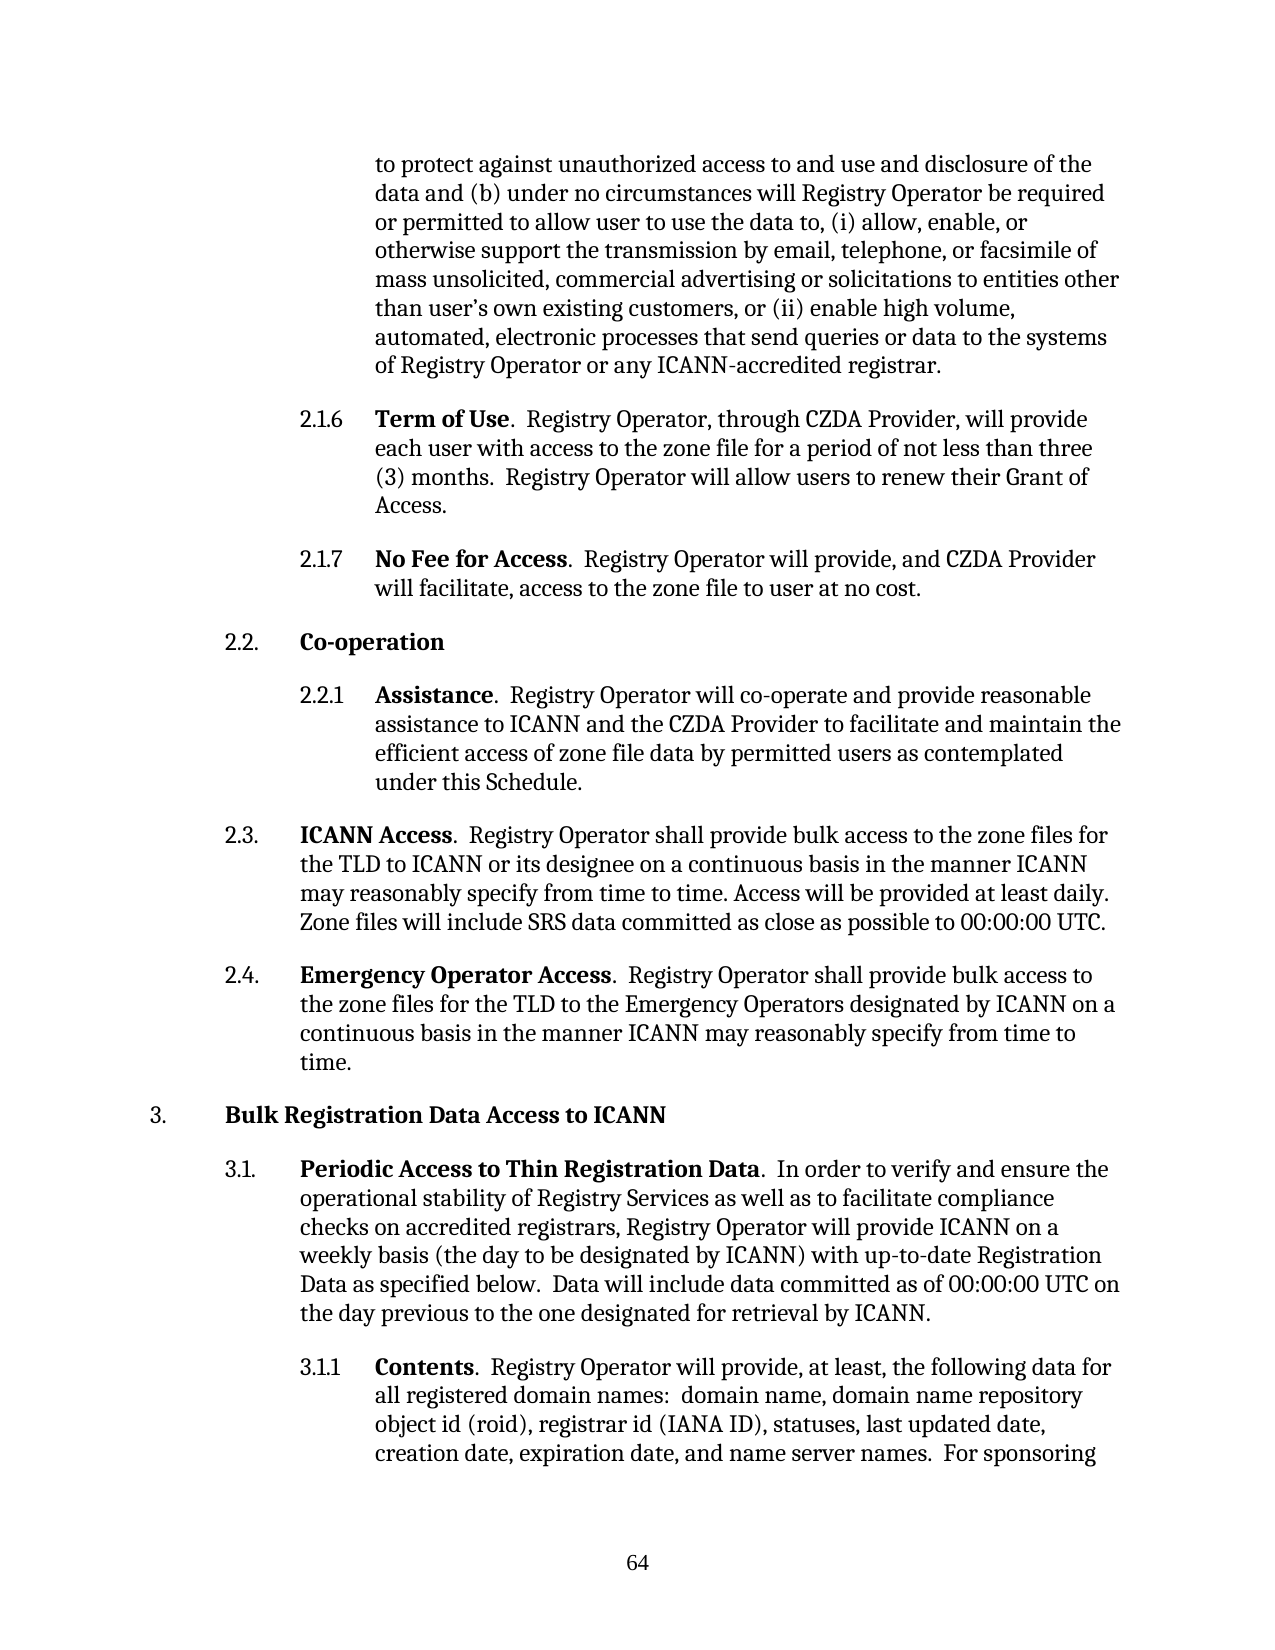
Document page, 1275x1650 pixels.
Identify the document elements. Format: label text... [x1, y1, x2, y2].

text Term of Use. Registry Operator, through CZDA Provider, will provide each user with access to the zone file for a period of not less than three (3) months. Registry Operator will allow users to renew their Grant of Access. [300, 405, 1125, 520]
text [300, 150, 1125, 380]
text Co-operation [225, 627, 1125, 656]
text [300, 1352, 1125, 1467]
text No Fee for Access. Registry Operator will provide, and CZDA Provider will facilitate, access to the zone file to user at no cost. [300, 545, 1125, 602]
text Assistance. Registry Operator will co-operate and provide reasonable assistance to ICANN and the CZDA Provider to facilitate and maintain the efficient access of zone file data by permitted users as contemplated under this Schedule. [300, 681, 1125, 796]
text Bulk Registration Data Access to ICANN [150, 1101, 1125, 1130]
text ICANN Access. Registry Operator shall provide bulk access to the zone files for the TLD to ICANN or its designee on a continuous basis in the manner ICANN may reasonably specify from time to time. Access will be provided at least daily. Zone files will include SRS data committed as close as possible to 00:00:00 UTC. [225, 821, 1125, 936]
text Periodic Access to Thin Registration Data. In order to verify and ensure the operational stability of Registry Services as well as to facilitate compliance checks on accredited registrars, Registry Operator will provide ICANN on a weekly basis (the day to be designated by ICANN) with up-to-date Registration Data as specified below. Data will include data committed as of 00:00:00 UTC on the day previous to the one designated for retrieval by ICANN. [225, 1155, 1125, 1327]
text Emergency Operator Access. Registry Operator shall provide bulk access to the zone files for the TLD to the Emergency Operators designated by ICANN on a continuous basis in the manner ICANN may reasonably specify from time to time. [225, 961, 1125, 1076]
